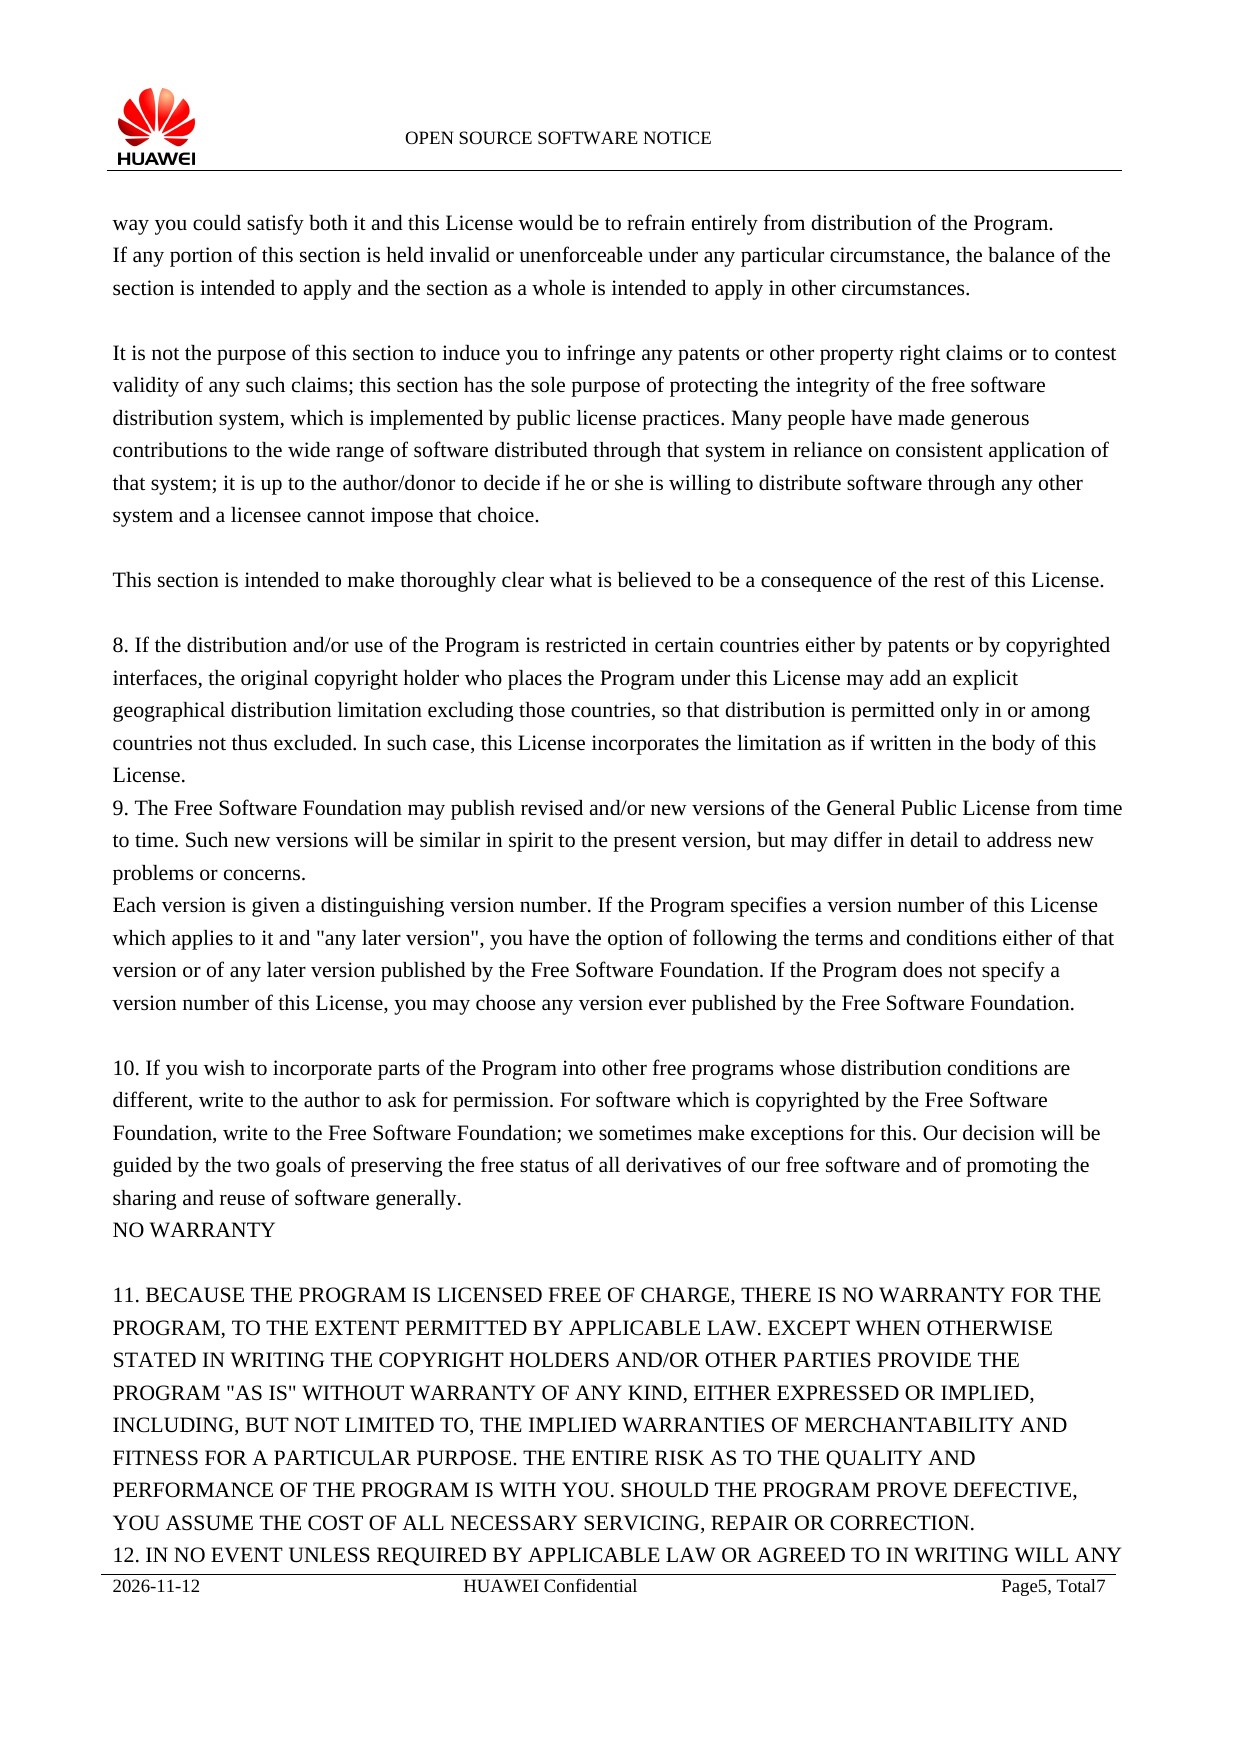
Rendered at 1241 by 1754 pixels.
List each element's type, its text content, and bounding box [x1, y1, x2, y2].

picture [118, 88, 195, 165]
